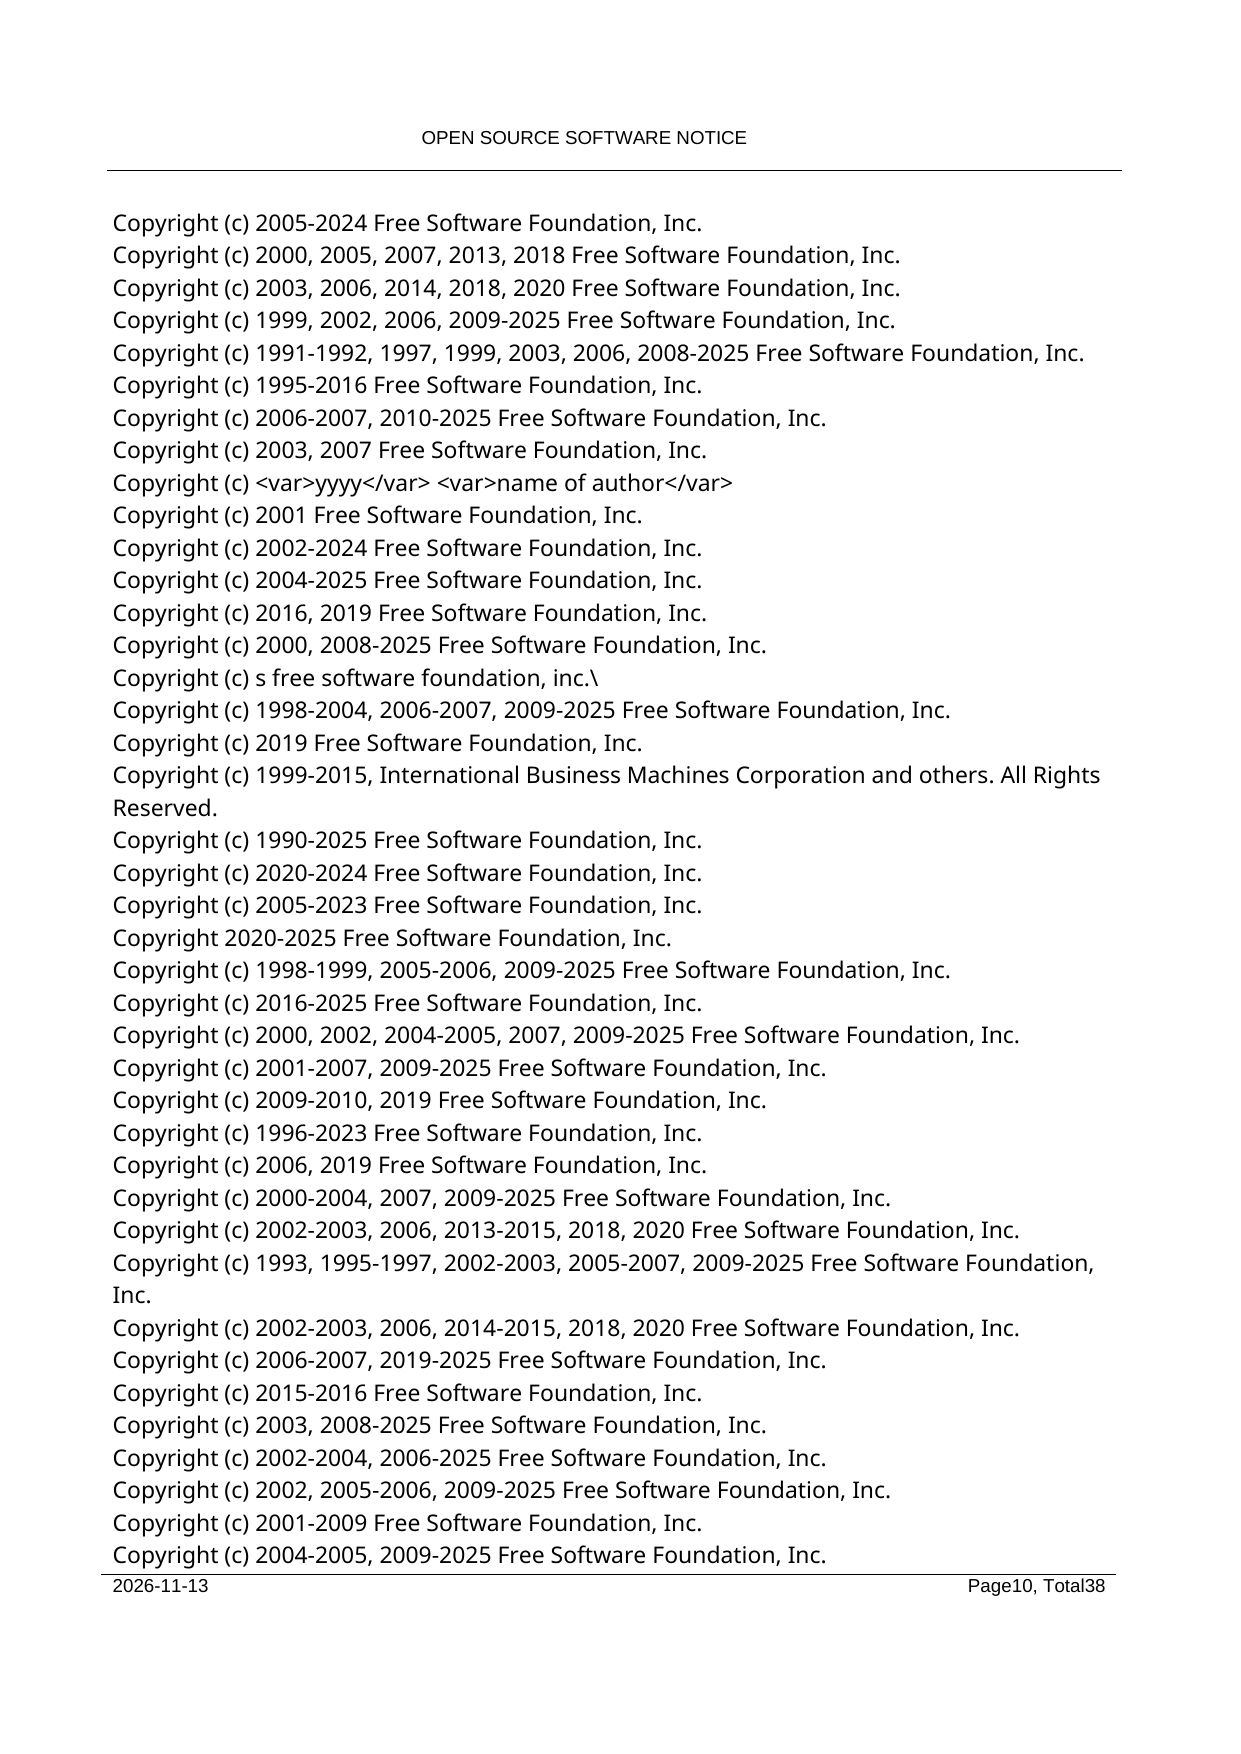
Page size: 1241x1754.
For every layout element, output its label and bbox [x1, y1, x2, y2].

text [112, 206, 1128, 1571]
